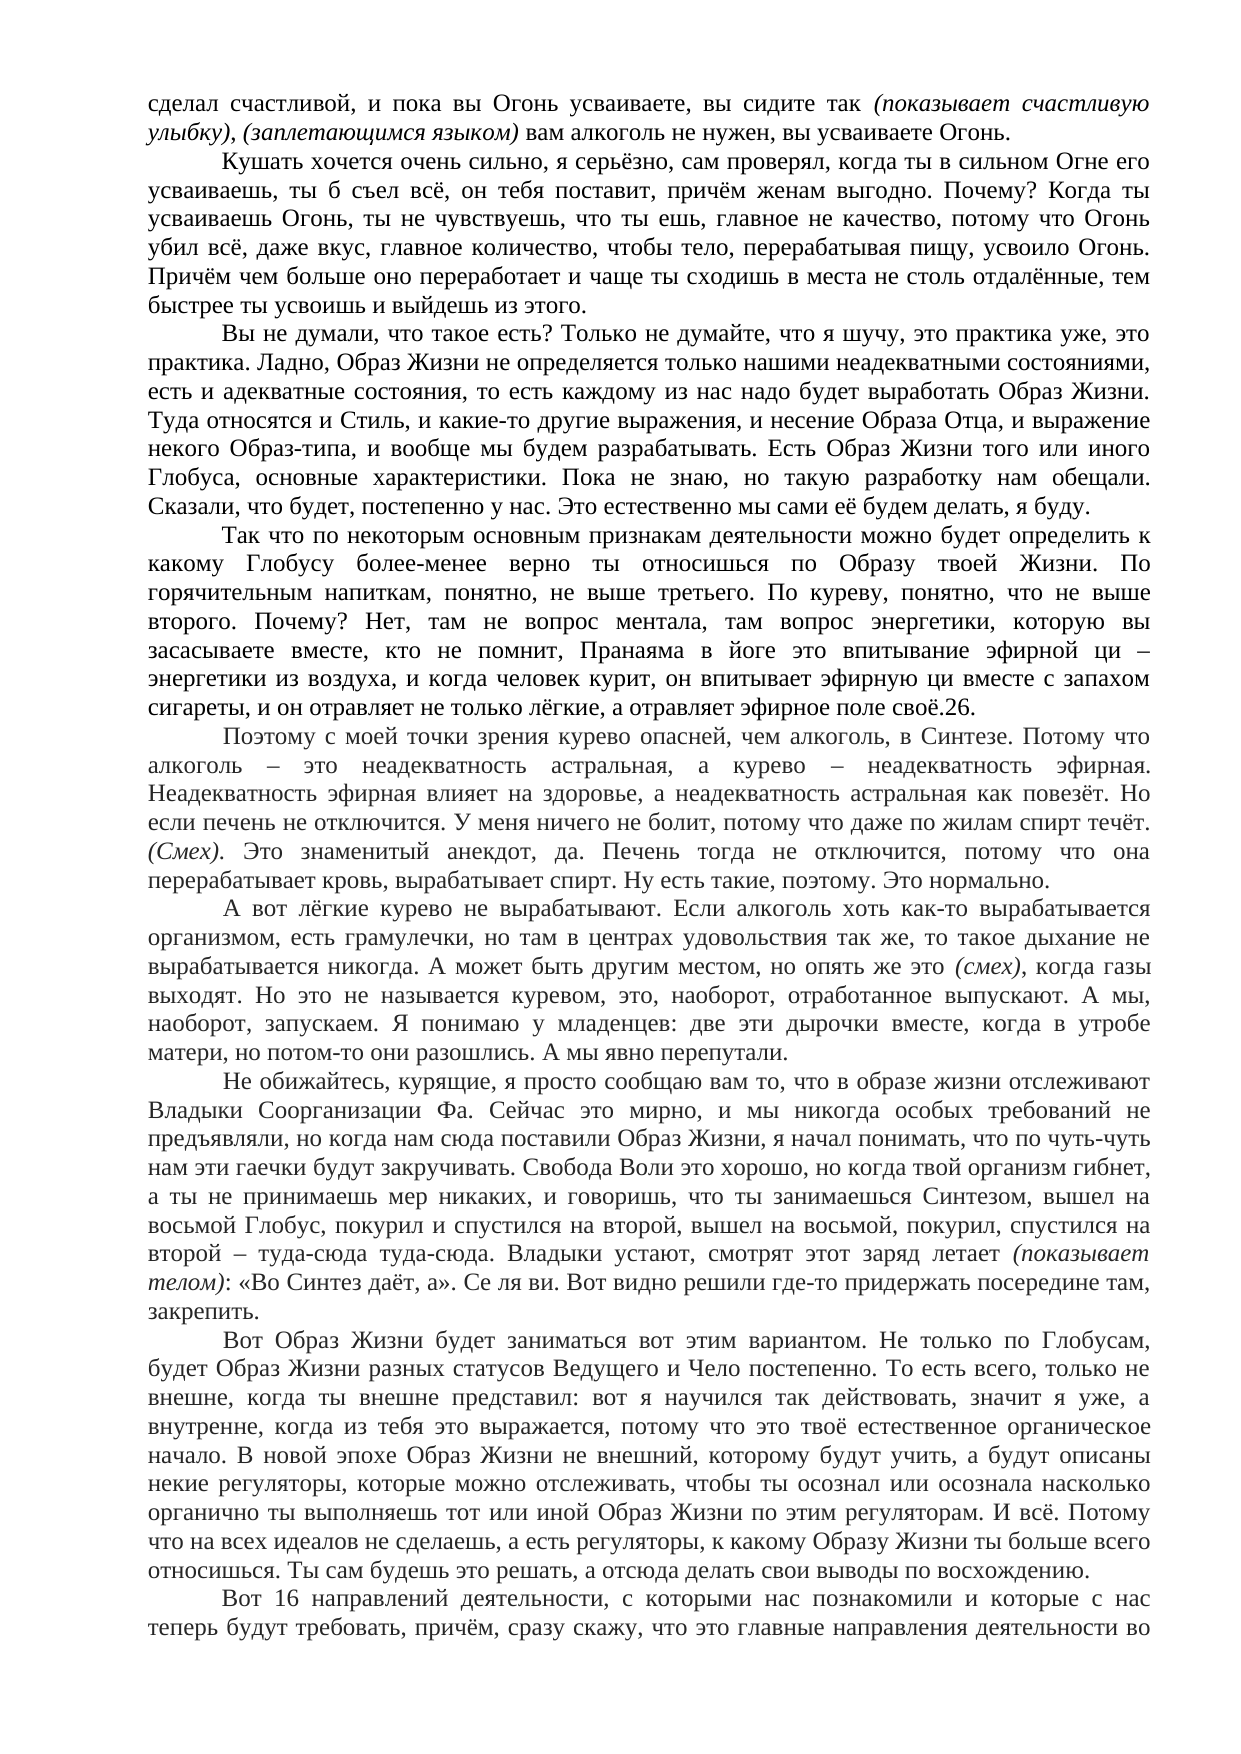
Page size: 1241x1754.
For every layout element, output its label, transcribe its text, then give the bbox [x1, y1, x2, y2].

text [148, 88, 1152, 146]
text Так что по некоторым основным признакам деятельности можно будет определить к какому Глобусу более-менее верно ты относишься по Образу твоей Жизни. По горячительным напиткам, понятно, не выше третьего. По куреву, понятно, что не выше второго. Почему? Нет, там не вопрос ментала, там вопрос энергетики, которую вы засасываете вместе, кто не помнит, Пранаяма в йоге это впитывание эфирной ци – энергетики из воздуха, и когда человек курит, он впитывает эфирную ци вместе с запахом сигареты, и он отравляет не только лёгкие, а отравляет эфирное поле своё.26. [148, 520, 1152, 721]
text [148, 1583, 1152, 1641]
text Не обижайтесь, курящие, я просто сообщаю вам то, что в образе жизни отслеживают Владыки Соорганизации Фа. Сейчас это мирно, и мы никогда особых требований не предъявляли, но когда нам сюда поставили Образ Жизни, я начал понимать, что по чуть-чуть нам эти гаечки будут закручивать. Свобода Воли это хорошо, но когда твой организм гибнет, а ты не принимаешь мер никаких, и говоришь, что ты занимаешься Синтезом, вышел на восьмой Глобус, покурил и спустился на второй, вышел на восьмой, покурил, спустился на второй – туда-сюда туда-сюда. Владыки устают, смотрят этот заряд летает (показывает телом): «Во Синтез даёт, а». Се ля ви. Вот видно решили где-то придержать посередине там, закрепить. [148, 1066, 1152, 1325]
text Вот Образ Жизни будет заниматься вот этим вариантом. Не только по Глобусам, будет Образ Жизни разных статусов Ведущего и Чело постепенно. То есть всего, только не внешне, когда ты внешне представил: вот я научился так действовать, значит я уже, а внутренне, когда из тебя это выражается, потому что это твоё естественное органическое начало. В новой эпохе Образ Жизни не внешний, которому будут учить, а будут описаны некие регуляторы, которые можно отслеживать, чтобы ты осознал или осознала насколько органично ты выполняешь тот или иной Образ Жизни по этим регуляторам. И всё. Потому что на всех идеалов не сделаешь, а есть регуляторы, к какому Образу Жизни ты больше всего относишься. Ты сам будешь это решать, а отсюда делать свои выводы по восхождению. [148, 1325, 1152, 1583]
text Поэтому с моей точки зрения курево опасней, чем алкоголь, в Синтезе. Потому что алкоголь – это неадекватность астральная, а курево – неадекватность эфирная. Неадекватность эфирная влияет на здоровье, а неадекватность астральная как повезёт. Но если печень не отключится. У меня ничего не болит, потому что даже по жилам спирт течёт. (Смех). Это знаменитый анекдот, да. Печень тогда не отключится, потому что она перерабатывает кровь, вырабатывает спирт. Ну есть такие, поэтому. Это нормально. [148, 721, 1152, 893]
text Кушать хочется очень сильно, я серьёзно, сам проверял, когда ты в сильном Огне его усваиваешь, ты б съел всё, он тебя поставит, причём женам выгодно. Почему? Когда ты усваиваешь Огонь, ты не чувствуешь, что ты ешь, главное не качество, потому что Огонь убил всё, даже вкус, главное количество, чтобы тело, перерабатывая пищу, усвоило Огонь. Причём чем больше оно переработает и чаще ты сходишь в места не столь отдалённые, тем быстрее ты усвоишь и выйдешь из этого. [148, 146, 1152, 318]
text Вы не думали, что такое есть? Только не думайте, что я шучу, это практика уже, это практика. Ладно, Образ Жизни не определяется только нашими неадекватными состояниями, есть и адекватные состояния, то есть каждому из нас надо будет выработать Образ Жизни. Туда относятся и Стиль, и какие-то другие выражения, и несение Образа Отца, и выражение некого Образ-типа, и вообще мы будем разрабатывать. Есть Образ Жизни того или иного Глобуса, основные характеристики. Пока не знаю, но такую разработку нам обещали. Сказали, что будет, постепенно у нас. Это естественно мы сами её будем делать, я буду. [148, 318, 1152, 520]
text А вот лёгкие курево не вырабатывают. Если алкоголь хоть как-то вырабатывается организмом, есть грамулечки, но там в центрах удовольствия так же, то такое дыхание не вырабатывается никогда. А может быть другим местом, но опять же это (смех), когда газы выходят. Но это не называется куревом, это, наоборот, отработанное выпускают. А мы, наоборот, запускаем. Я понимаю у младенцев: две эти дырочки вместе, когда в утробе матери, но потом-то они разошлись. А мы явно перепутали. [148, 893, 1152, 1066]
